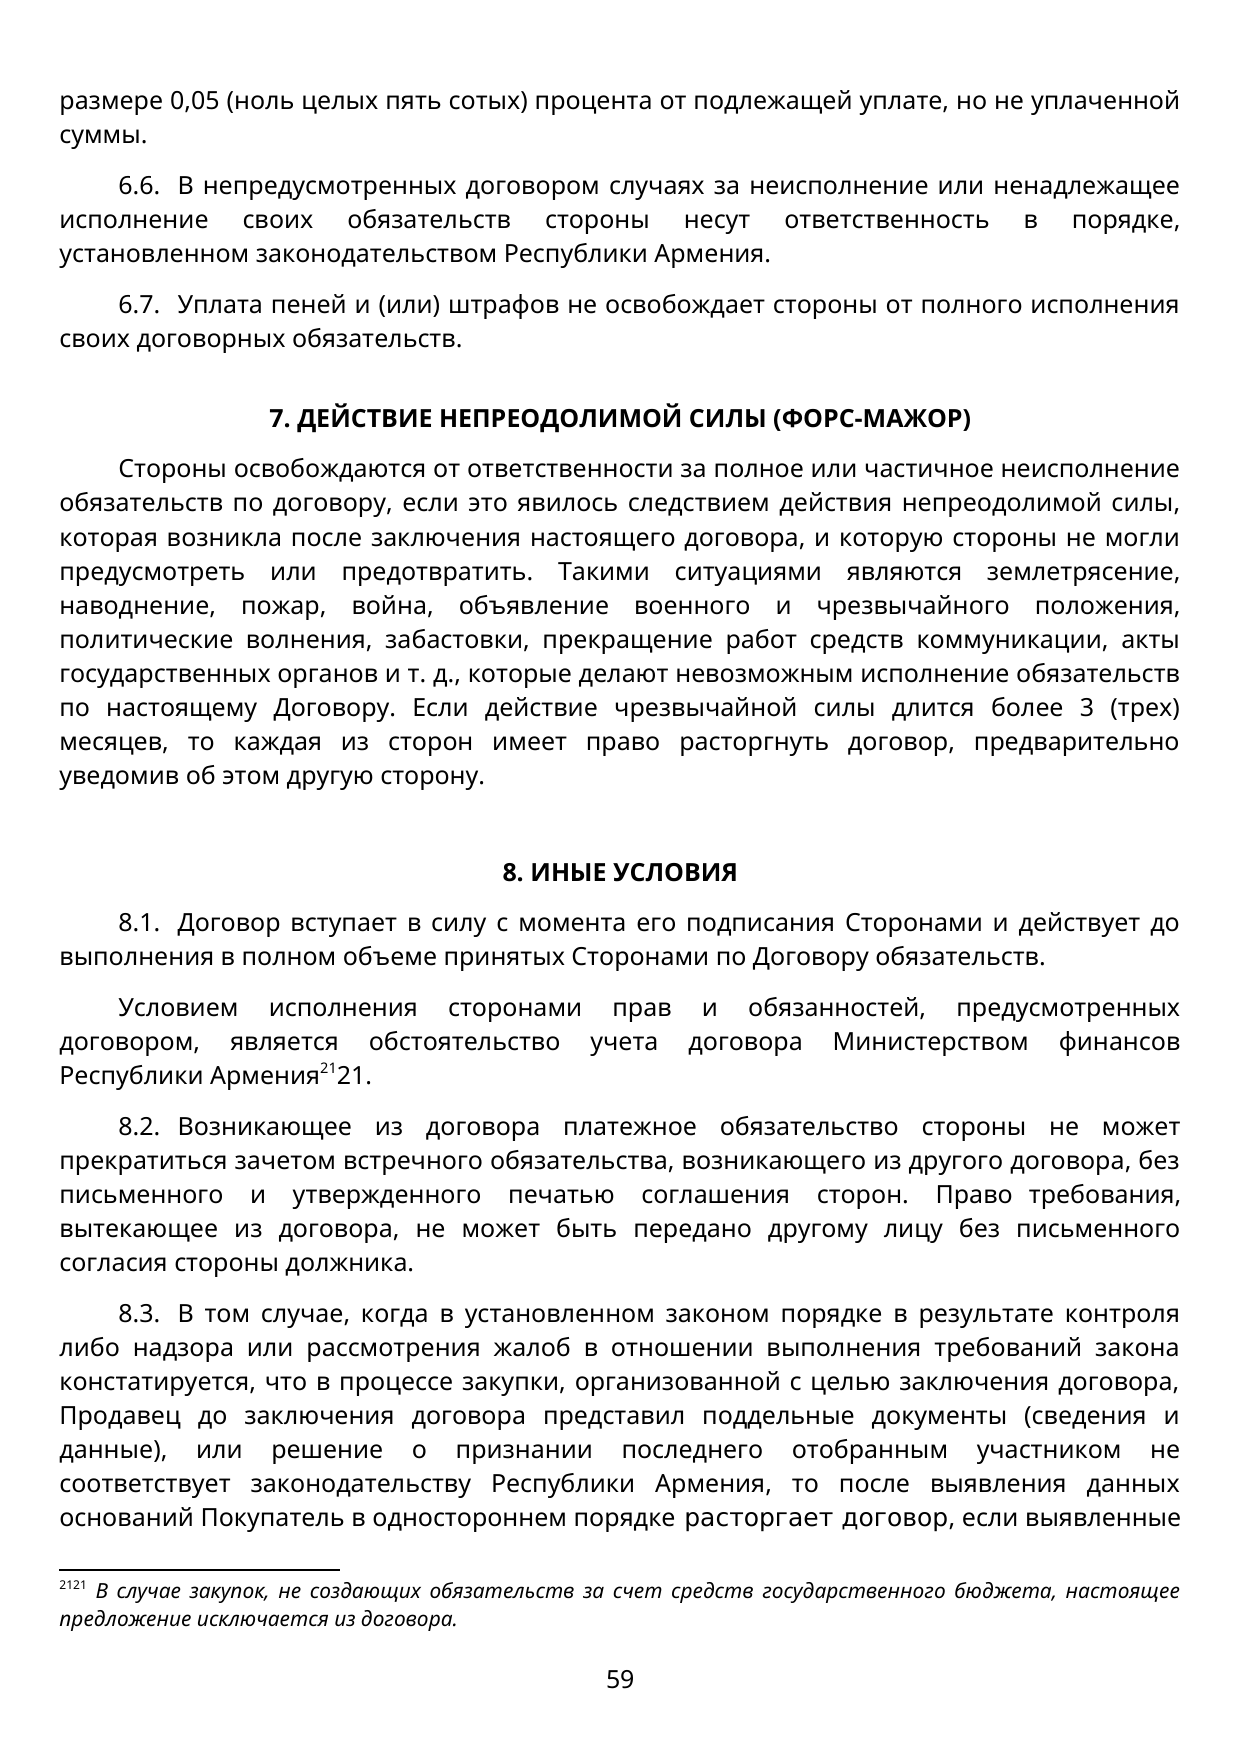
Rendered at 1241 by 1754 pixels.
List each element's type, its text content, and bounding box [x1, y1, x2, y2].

text 6.6. В непредусмотренных договором случаях за неисполнение или ненадлежащее исполнение своих обязательств стороны несут ответственность в порядке, установленном законодательством Республики Армения. [59, 167, 1181, 270]
text 7. ДЕЙСТВИЕ НЕПРЕОДОЛИМОЙ СИЛЫ (ФОРС-МАЖОР) [59, 400, 1181, 434]
text 8.2. Возникающее из договора платежное обязательство стороны не может прекратиться зачетом встречного обязательства, возникающего из другого договора, без письменного и утвержденного печатью соглашения сторон. Право требования, вытекающее из договора, не может быть передано другому лицу без письменного согласия стороны должника. [59, 1108, 1181, 1279]
text 8.1. Договор вступает в силу с момента его подписания Сторонами и действует до выполнения в полном объеме принятых Сторонами по Договору обязательств. [59, 905, 1181, 973]
text 6.7. Уплата пеней и (или) штрафов не освобождает стороны от полного исполнения своих договорных обязательств. [59, 286, 1181, 354]
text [59, 1296, 1181, 1534]
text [59, 83, 1181, 151]
text 8. ИНЫЕ УСЛОВИЯ [59, 854, 1181, 888]
text Условием исполнения сторонами прав и обязанностей, предусмотренных договором, является обстоятельство учета договора Министерством финансов Республики Армения21. [59, 990, 1181, 1092]
text Стороны освобождаются от ответственности за полное или частичное неисполнение обязательств по договору, если это явилось следствием действия непреодолимой силы, которая возникла после заключения настоящего договора, и которую стороны не могли предусмотреть или предотвратить. Такими ситуациями являются землетрясение, наводнение, пожар, война, объявление военного и чрезвычайного положения, политические волнения, забастовки, прекращение работ средств коммуникации, акты государственных органов и т. д., которые делают невозможным исполнение обязательств по настоящему Договору. Если действие чрезвычайной силы длится более 3 (трех) месяцев, то каждая из сторон имеет право расторгнуть договор, предварительно уведомив об этом другую сторону. [59, 451, 1181, 792]
